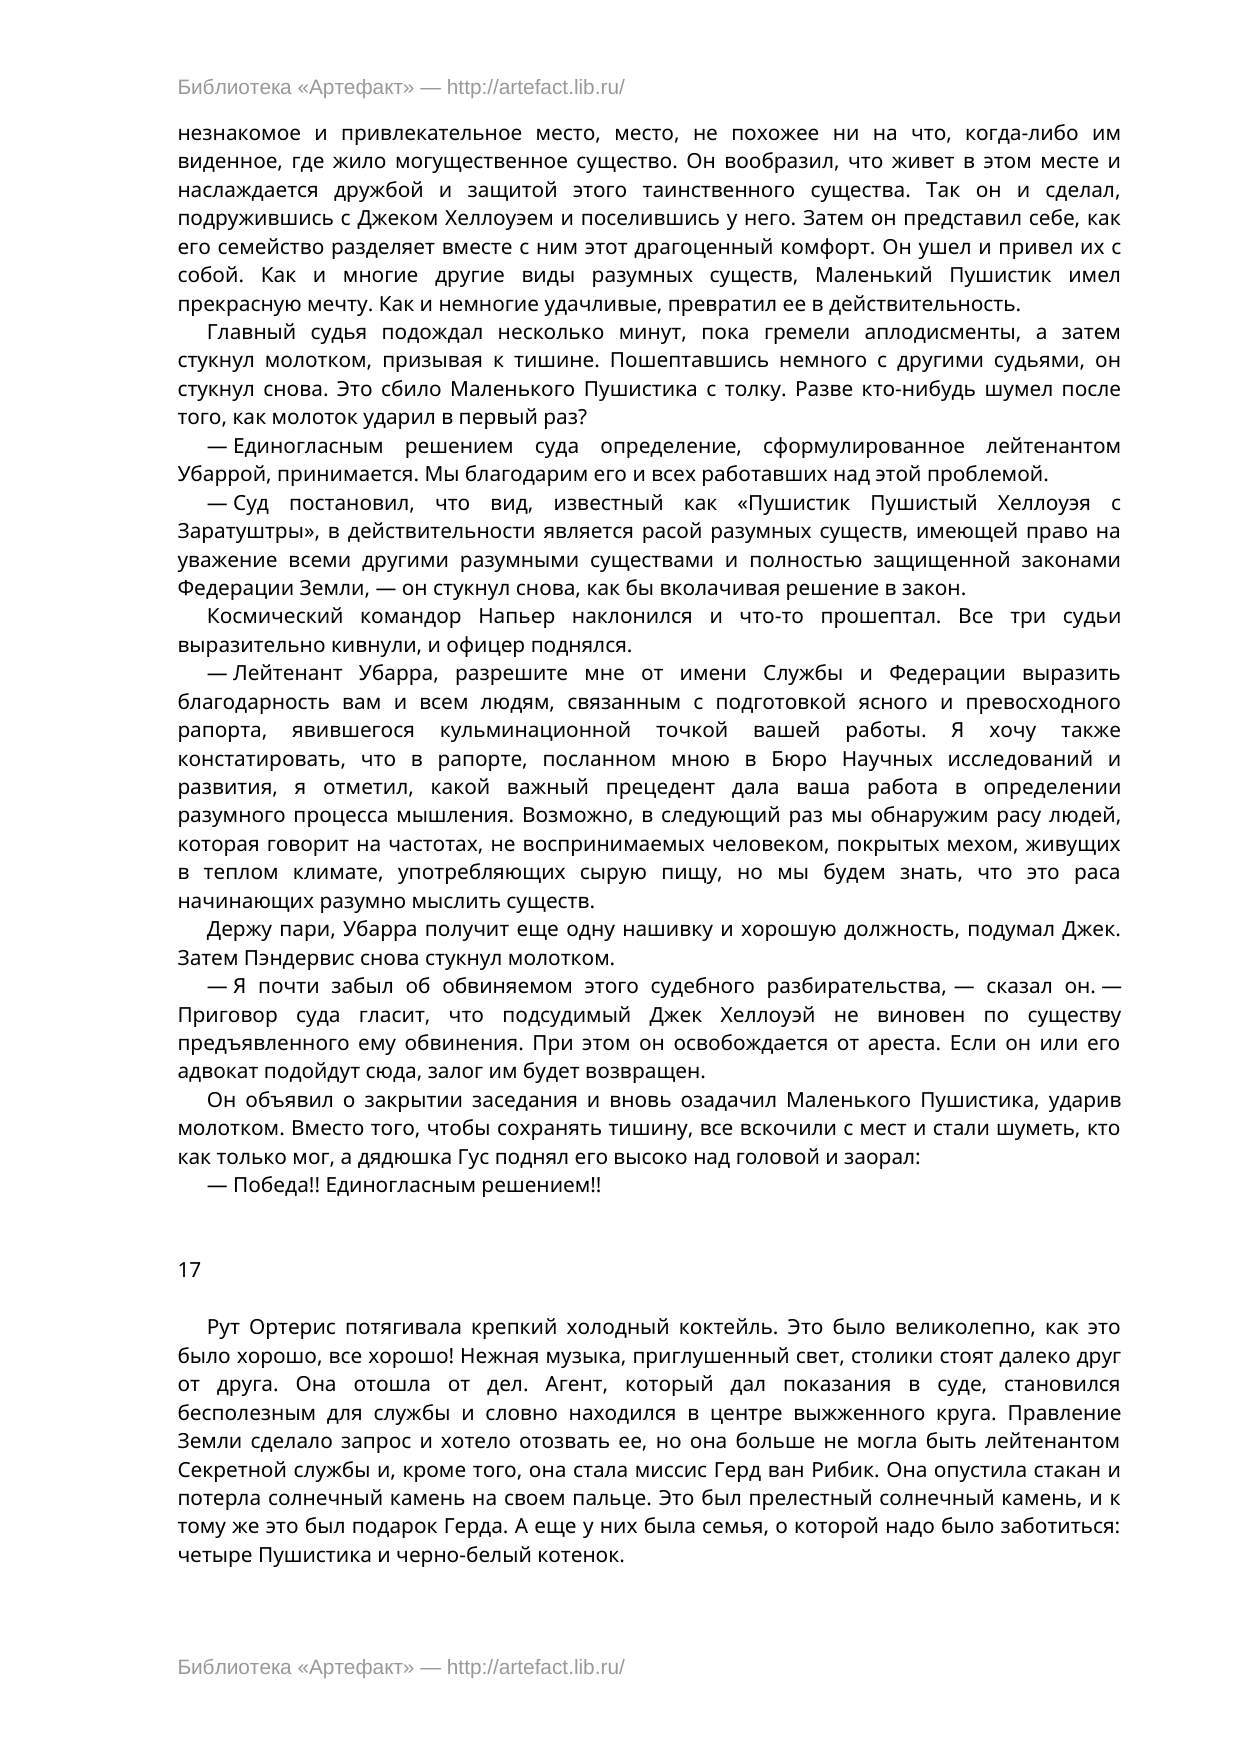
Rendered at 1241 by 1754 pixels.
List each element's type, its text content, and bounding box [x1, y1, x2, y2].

text — Победа!! Единогласным решением!! [177, 1170, 1122, 1199]
text Он объявил о закрытии заседания и вновь озадачил Маленького Пушистика, ударив молотком. Вместо того, чтобы сохранять тишину, все вскочили с мест и стали шуметь, кто как только мог, а дядюшка Гус поднял его высоко над головой и заорал: [177, 1085, 1122, 1170]
text — Я почти забыл об обвиняемом этого судебного разбирательства, — сказал он. — Приговор суда гласит, что подсудимый Джек Хеллоуэй не виновен по существу предъявленного ему обвинения. При этом он освобождается от ареста. Если он или его адвокат подойдут сюда, залог им будет возвращен. [177, 971, 1122, 1085]
text — Единогласным решением суда определение, сформулированное лейтенантом Убаррой, принимается. Мы благодарим его и всех работавших над этой проблемой. [177, 431, 1122, 488]
text — Лейтенант Убарра, разрешите мне от имени Службы и Федерации выразить благодарность вам и всем людям, связанным с подготовкой ясного и превосходного рапорта, явившегося кульминационной точкой вашей работы. Я хочу также констатировать, что в рапорте, посланном мною в Бюро Научных исследований и развития, я отметил, какой важный прецедент дала ваша работа в определении разумного процесса мышления. Возможно, в следующий раз мы обнаружим расу людей, которая говорит на частотах, не воспринимаемых человеком, покрытых мехом, живущих в теплом климате, употребляющих сырую пищу, но мы будем знать, что это раса начинающих разумно мыслить существ. [177, 658, 1122, 914]
text Рут Ортерис потягивала крепкий холодный коктейль. Это было великолепно, как это было хорошо, все хорошо! Нежная музыка, приглушенный свет, столики стоят далеко друг от друга. Она отошла от дел. Агент, который дал показания в суде, становился бесполезным для службы и словно находился в центре выжженного круга. Правление Земли сделало запрос и хотело отозвать ее, но она больше не могла быть лейтенантом Секретной службы и, кроме того, она стала миссис Герд ван Рибик. Она опустила стакан и потерла солнечный камень на своем пальце. Это был прелестный солнечный камень, и к тому же это был подарок Герда. А еще у них была семья, о которой надо было заботиться: четыре Пушистика и черно-белый котенок. [177, 1312, 1122, 1568]
text — Суд постановил, что вид, известный как «Пушистик Пушистый Хеллоуэя с Заратуштры», в действительности является расой разумных существ, имеющей право на уважение всеми другими разумными существами и полностью защищенной законами Федерации Земли, — он стукнул снова, как бы вколачивая решение в закон. [177, 488, 1122, 602]
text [177, 118, 1122, 317]
text Держу пари, Убарра получит еще одну нашивку и хорошую должность, подумал Джек. Затем Пэндервис снова стукнул молотком. [177, 914, 1122, 971]
text Главный судья подождал несколько минут, пока гремели аплодисменты, а затем стукнул молотком, призывая к тишине. Пошептавшись немного с другими судьями, он стукнул снова. Это сбило Маленького Пушистика с толку. Разве кто-нибудь шумел после того, как молоток ударил в первый раз? [177, 317, 1122, 431]
text Космический командор Напьер наклонился и что-то прошептал. Все три судьи выразительно кивнули, и офицер поднялся. [177, 602, 1122, 658]
text 17 [177, 1256, 1122, 1284]
